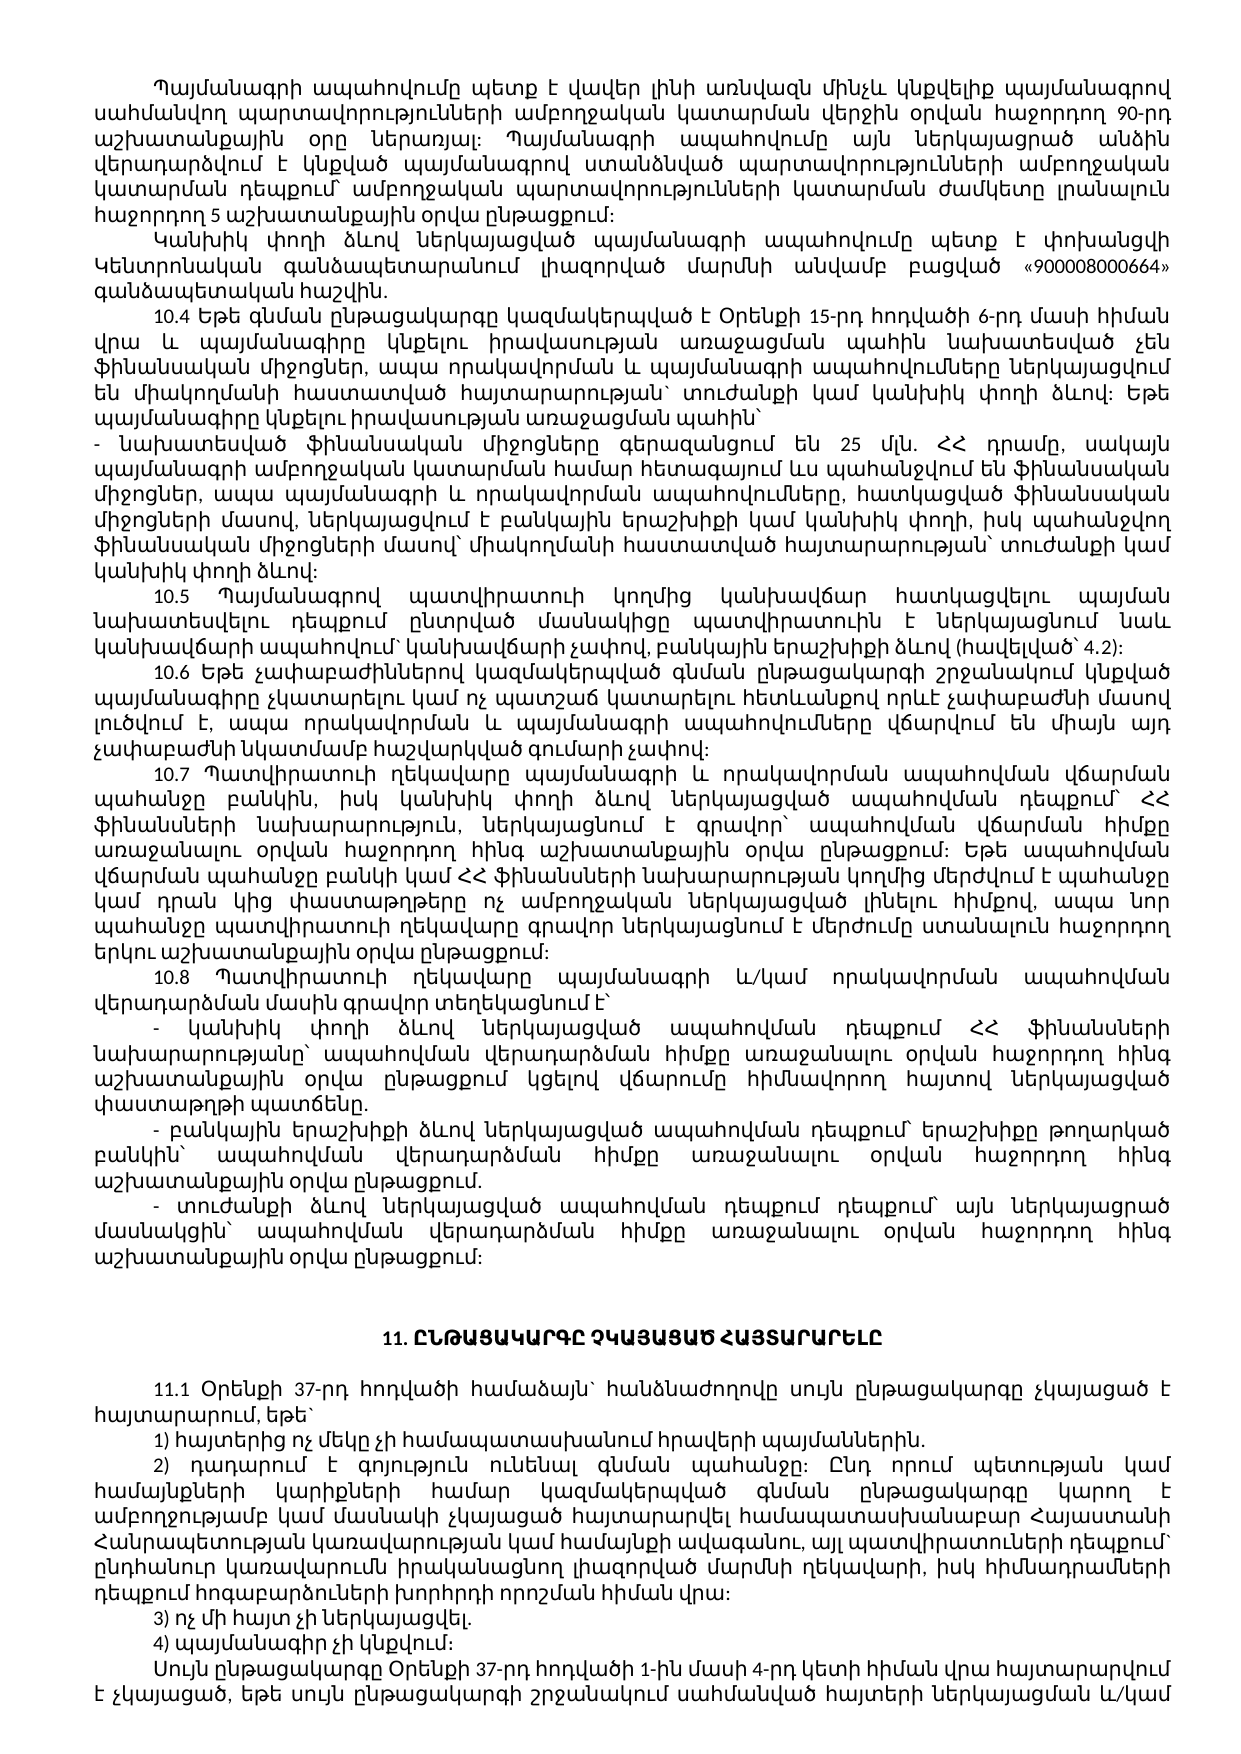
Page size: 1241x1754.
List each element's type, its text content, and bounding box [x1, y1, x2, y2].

text - բանկային երաշխիքի ձևով ներկայացված ապահովման դեպքում՝ երաշխիքը թողարկած բանկին՝ ապահովման վերադարձման հիմքը առաջանալու օրվան հաջորդող հինգ աշխատանքային օրվա ընթացքում. [94, 1117, 1171, 1193]
text Պայմանագրի ապահովումը պետք է վավեր լինի առնվազն մինչև կնքվելիք պայմանագրով սահմանվող պարտավորությունների ամբողջական կատարման վերջին օրվան հաջորդող 90-րդ աշխատանքային օրը ներառյալ: Պայմանագրի ապահովումը այն ներկայացրած անձին վերադարձվում է կնքված պայմանագրով ստանձնված պարտավորությունների ամբողջական կատարման դեպքում՝ ամբողջական պարտավորությունների կատարման ժամկետը լրանալուն հաջորդող 5 աշխատանքային օրվա ընթացքում: [94, 75, 1171, 227]
text 2) դադարում է գոյություն ունենալ գնման պահանջը: Ընդ որում պետության կամ համայնքների կարիքների համար կազմակերպված գնման ընթացակարգը կարող է ամբողջությամբ կամ մասնակի չկայացած հայտարարվել համապատասխանաբար Հայաստանի Հանրապետության կառավարության կամ համայնքի ավագանու, այլ պատվիրատուների դեպքում` ընդհանուր կառավարումն իրականացնող լիազորված մարմնի ղեկավարի, իսկ հիմնադրամների դեպքում հոգաբարձուների խորհրդի որոշման հիման վրա: [94, 1453, 1171, 1605]
text 10.7 Պատվիրատուի ղեկավարը պայմանագրի և որակավորման ապահովման վճարման պահանջը բանկին, իսկ կանխիկ փողի ձևով ներկայացված ապահովման դեպքում՝ ՀՀ ֆինանսների նախարարություն, ներկայացնում է գրավոր՝ ապահովման վճարման հիմքը առաջանալու օրվան հաջորդող հինգ աշխատանքային օրվա ընթացքում: Եթե ապահովման վճարման պահանջը բանկի կամ ՀՀ ֆինանսների նախարարության կողմից մերժվում է պահանջը կամ դրան կից փաստաթղթերը ոչ ամբողջական ներկայացված լինելու հիմքով, ապա նոր պահանջը պատվիրատուի ղեկավարը գրավոր ներկայացնում է մերժումը ստանալուն հաջորդող երկու աշխատանքային օրվա ընթացքում: [94, 761, 1171, 964]
text 11.1 Օրենքի 37-րդ հոդվածի համաձայն` հանձնաժողովը սույն ընթացակարգը չկայացած է հայտարարում, եթե` [94, 1376, 1171, 1427]
text 4) պայմանագիր չի կնքվում։ [94, 1631, 1171, 1656]
text Կանխիկ փողի ձևով ներկայացված պայմանագրի ապահովումը պետք է փոխանցվի Կենտրոնական գանձապետարանում լիազորված մարմնի անվամբ բացված «900008000664» գանձապետական հաշվին. [94, 227, 1171, 304]
text 3) ոչ մի հայտ չի ներկայացվել. [94, 1605, 1171, 1631]
text - կանխիկ փողի ձևով ներկայացված ապահովման դեպքում ՀՀ ֆինանսների նախարարությանը՝ ապահովման վերադարձման հիմքը առաջանալու օրվան հաջորդող հինգ աշխատանքային օրվա ընթացքում կցելով վճարումը հիմնավորող հայտով ներկայացված փաստաթղթի պատճենը. [94, 1015, 1171, 1117]
text 10.6 Եթե չափաբաժիններով կազմակերպված գնման ընթացակարգի շրջանակում կնքված պայմանագիրը չկատարելու կամ ոչ պատշաճ կատարելու հետևանքով որևէ չափաբաժնի մասով լուծվում է, ապա որակավորման և պայմանագրի ապահովումները վճարվում են միայն այդ չափաբաժնի նկատմամբ հաշվարկված գումարի չափով: [94, 659, 1171, 761]
text - տուժանքի ձևով ներկայացված ապահովման դեպքում դեպքում՝ այն ներկայացրած մասնակցին՝ ապահովման վերադարձման հիմքը առաջանալու օրվան հաջորդող հինգ աշխատանքային օրվա ընթացքում: [94, 1193, 1171, 1269]
text 1) հայտերից ոչ մեկը չի համապատասխանում հրավերի պայմաններին. [94, 1427, 1171, 1453]
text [94, 1656, 1171, 1707]
text 10.4 Եթե գնման ընթացակարգը կազմակերպված է Օրենքի 15-րդ հոդվածի 6-րդ մասի հիման վրա և պայմանագիրը կնքելու իրավասության առաջացման պահին նախատեսված չեն ֆինանսական միջոցներ, ապա որակավորման և պայմանագրի ապահովումները ներկայացվում են միակողմանի հաստատված հայտարարության` տուժանքի կամ կանխիկ փողի ձևով: Եթե պայմանագիրը կնքելու իրավասության առաջացման պահին՝ [94, 304, 1171, 431]
text 10.5 Պայմանագրով պատվիրատուի կողմից կանխավճար հատկացվելու պայման նախատեսվելու դեպքում ընտրված մասնակիցը պատվիրատուին է ներկայացնում նաև կանխավճարի ապահովում` կանխավճարի չափով, բանկային երաշխիքի ձևով (հավելված՝ 4․2): [94, 583, 1171, 659]
text 11. ԸՆԹԱՑԱԿԱՐԳԸ ՉԿԱՅԱՑԱԾ ՀԱՅՏԱՐԱՐԵԼԸ [94, 1326, 1171, 1351]
text 10.8 Պատվիրատուի ղեկավարը պայմանագրի և/կամ որակավորման ապահովման վերադարձման մասին գրավոր տեղեկացնում է՝ [94, 964, 1171, 1015]
text - նախատեսված ֆինանսական միջոցները գերազանցում են 25 մլն. ՀՀ դրամը, սակայն պայմանագրի ամբողջական կատարման համար հետագայում ևս պահանջվում են ֆինանսական միջոցներ, ապա պայմանագրի և որակավորման ապահովումները, հատկացված ֆինանսական միջոցների մասով, ներկայացվում է բանկային երաշխիքի կամ կանխիկ փողի, իսկ պահանջվող ֆինանսական միջոցների մասով՝ միակողմանի հաստատված հայտարարության՝ տուժանքի կամ կանխիկ փողի ձևով: [94, 431, 1171, 583]
